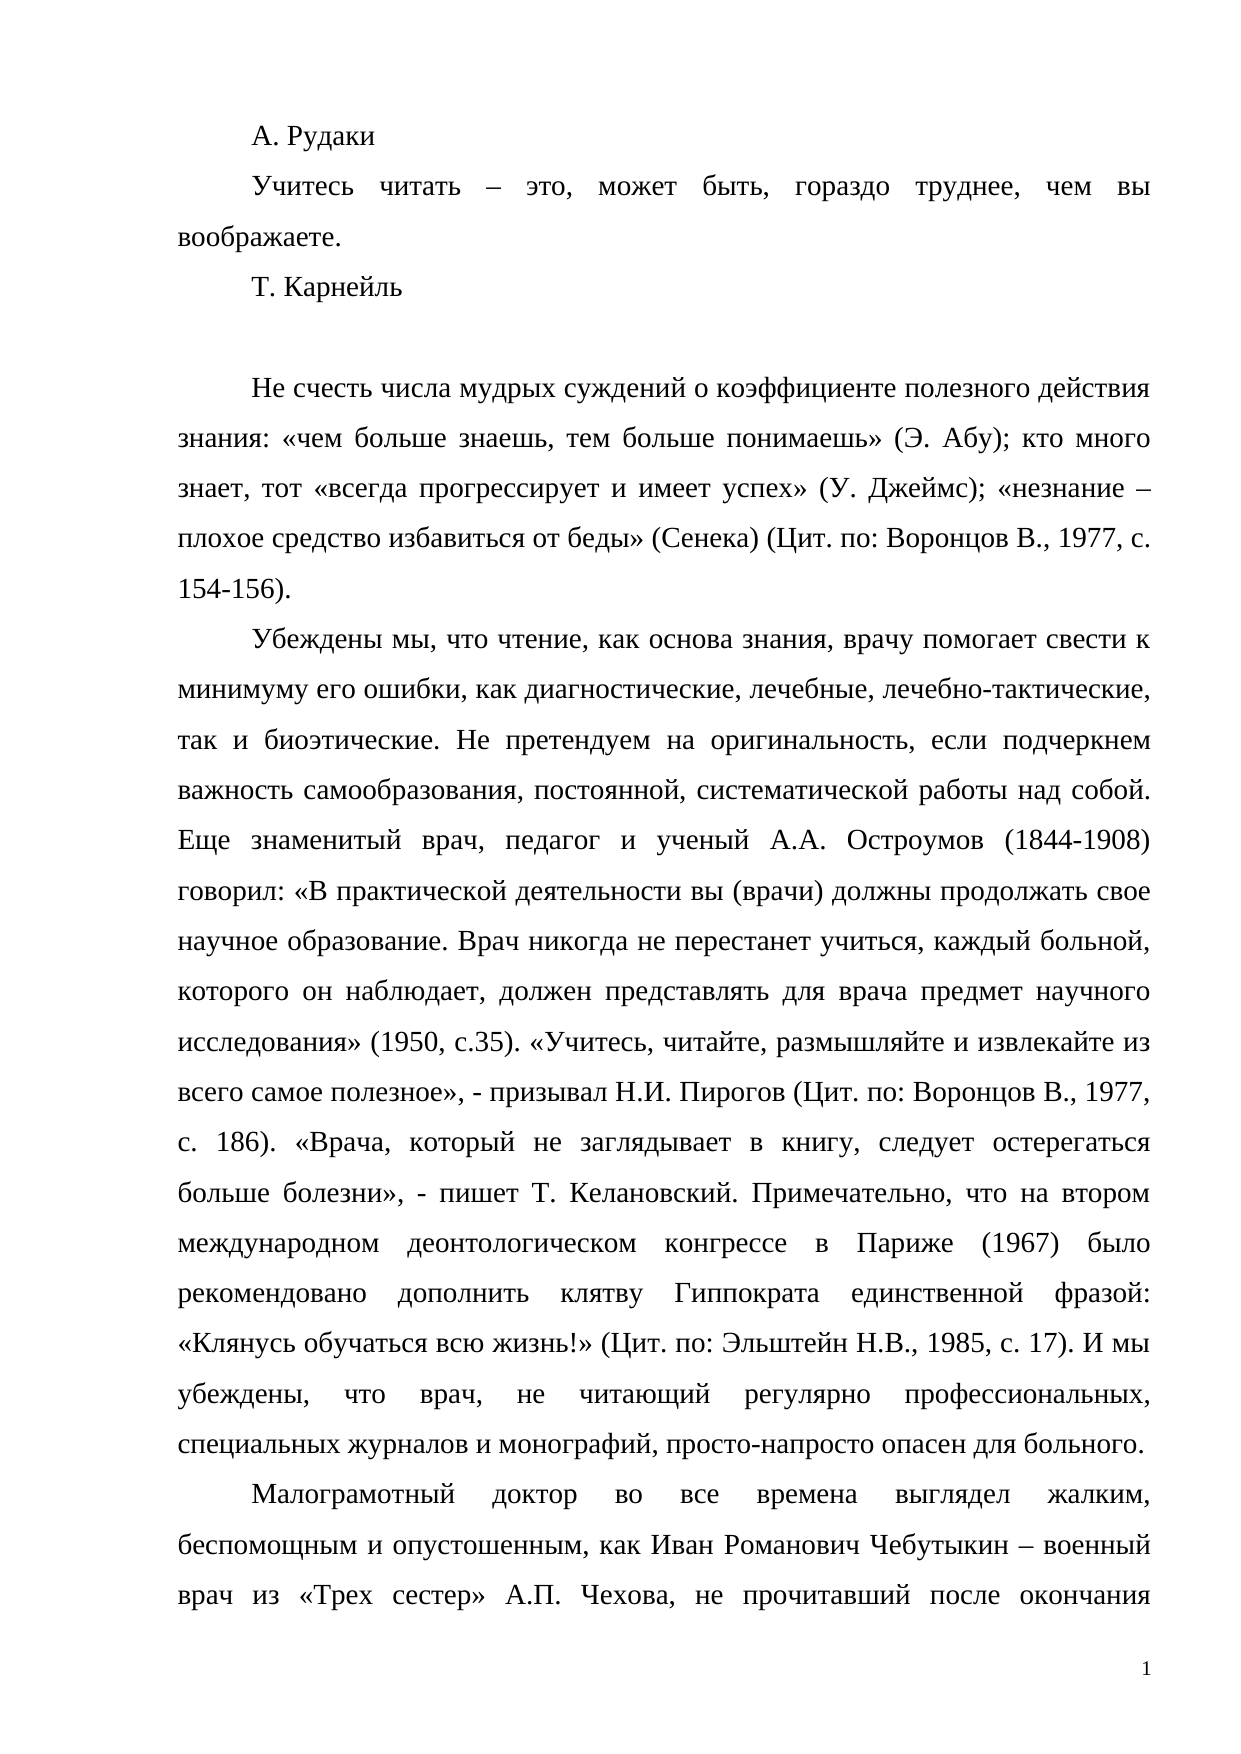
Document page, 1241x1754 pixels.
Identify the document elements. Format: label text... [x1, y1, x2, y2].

text Не счесть числа мудрых суждений о коэффициенте полезного действия знания: «чем больше знаешь, тем больше понимаешь» (Э. Абу); кто много знает, тот «всегда прогрессирует и имеет успех» (У. Джеймс); «незнание – плохое средство избавиться от беды» (Сенека) (Цит. по: Воронцов В., 1977, с. 154-156). [177, 370, 1152, 604]
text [177, 1477, 1152, 1611]
text Т. Карнейль [177, 269, 1152, 303]
text Учитесь читать – это, может быть, гораздо труднее, чем вы воображаете. [177, 168, 1152, 252]
text Убеждены мы, что чтение, как основа знания, врачу помогает свести к минимуму его ошибки, как диагностические, лечебные, лечебно-тактические, так и биоэтические. Не претендуем на оригинальность, если подчеркнем важность самообразования, постоянной, систематической работы над собой. Еще знаменитый врач, педагог и ученый А.А. Остроумов (1844-1908) говорил: «В практической деятельности вы (врачи) должны продолжать свое научное образование. Врач никогда не перестанет учиться, каждый больной, которого он наблюдает, должен представлять для врача предмет научного исследования» (1950, с.35). «Учитесь, читайте, размышляйте и извлекайте из всего самое полезное», - призывал Н.И. Пирогов (Цит. по: Воронцов В., 1977, с. 186). «Врача, который не заглядывает в книгу, следует остерегаться больше болезни», - пишет Т. Келановский. Примечательно, что на втором международном деонтологическом конгрессе в Париже (1967) было рекомендовано дополнить клятву Гиппократа единственной фразой: «Клянусь обучаться всю жизнь!» (Цит. по: Эльштейн Н.В., 1985, с. 17). И мы убеждены, что врач, не читающий регулярно профессиональных, специальных журналов и монографий, просто-напросто опасен для больного. [177, 621, 1152, 1460]
text А. Рудаки [177, 118, 1152, 152]
